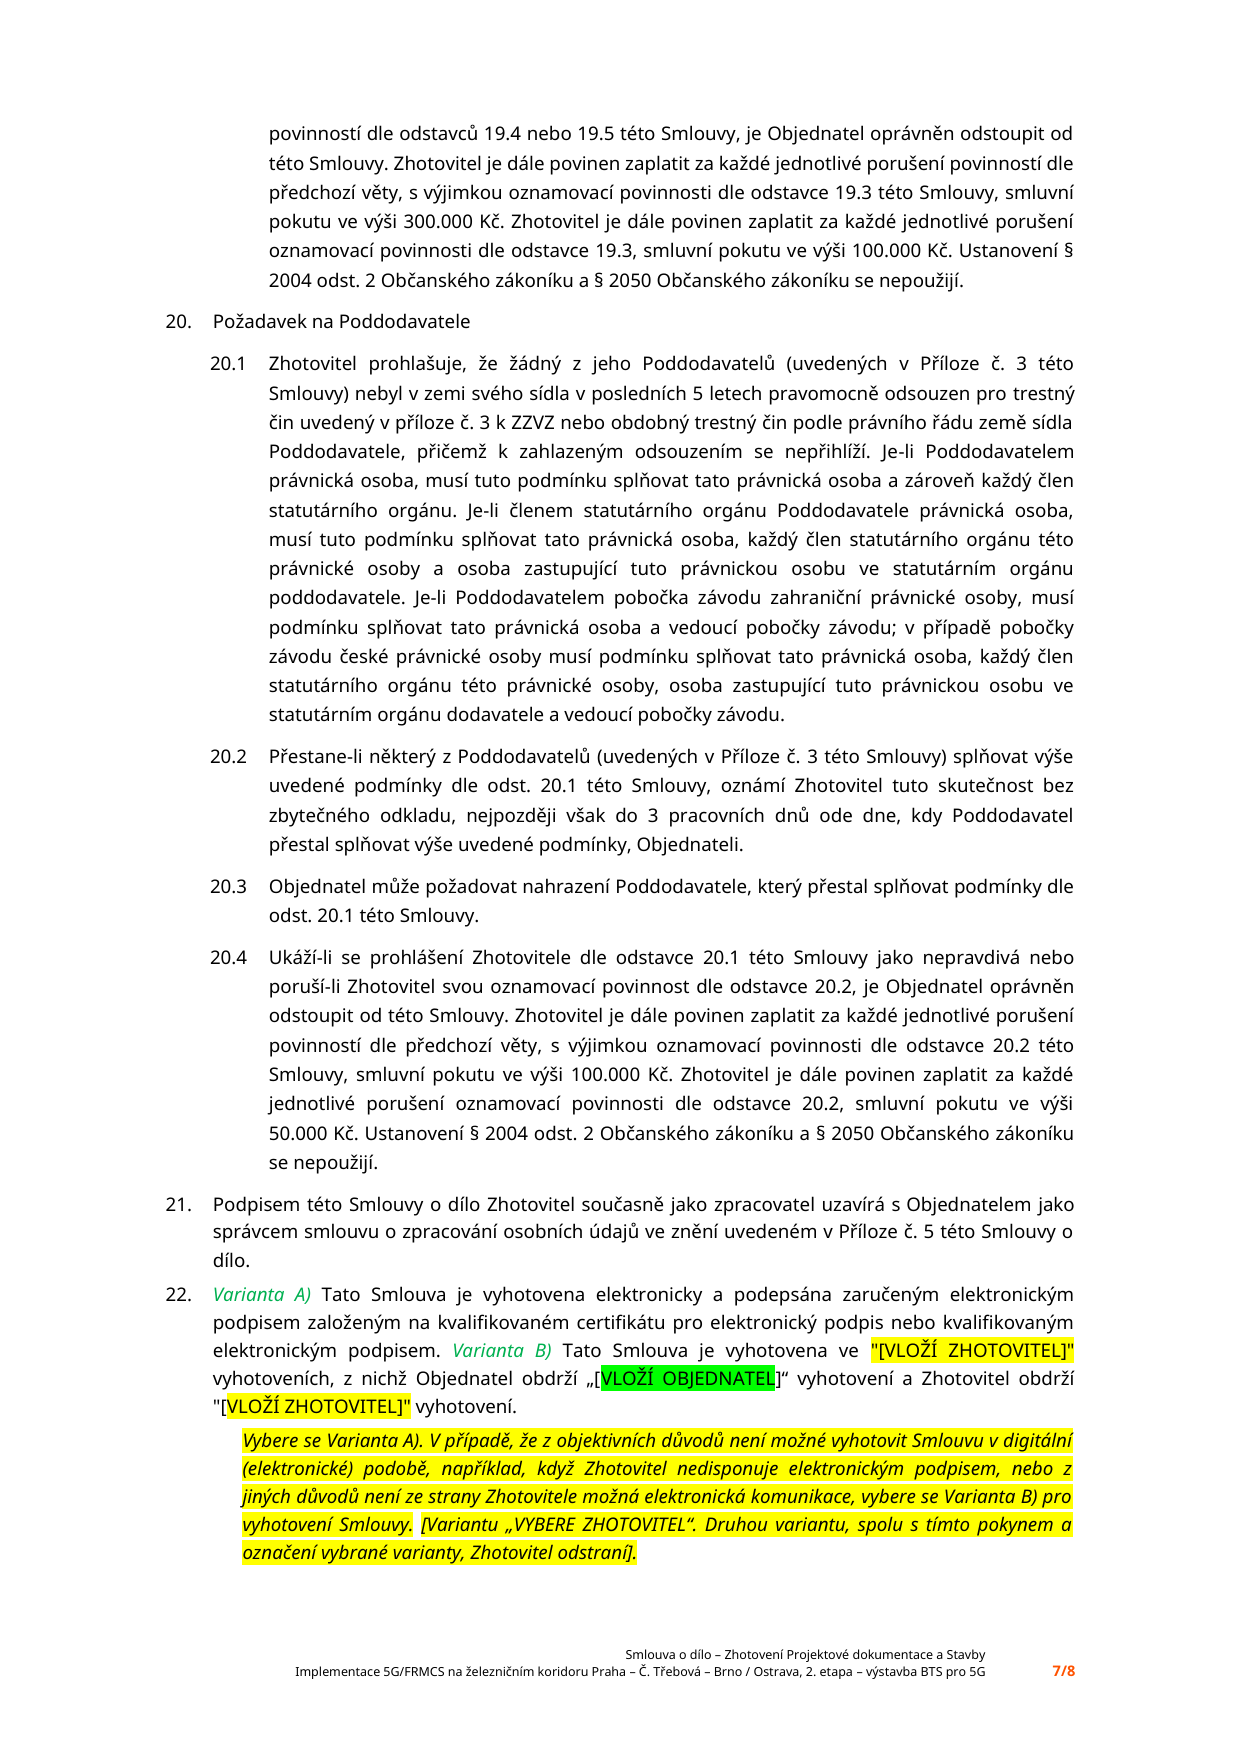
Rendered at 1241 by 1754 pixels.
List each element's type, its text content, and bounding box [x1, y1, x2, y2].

list Varianta A) Tato Smlouva je vyhotovena elektronicky a podepsána zaručeným elektronickým podpisem založeným na kvalifikovaném certifikátu pro elektronický podpis nebo kvalifikovaným elektronickým podpisem. Varianta B) Tato Smlouva je vyhotovena ve "[VLOŽÍ ZHOTOVITEL]" vyhotoveních, z nichž Objednatel obdrží „[VLOŽÍ OBJEDNATEL]“ vyhotovení a Zhotovitel obdrží "[VLOŽÍ ZHOTOVITEL]" vyhotovení. [165, 1281, 1075, 1419]
text Požadavek na Poddodavatele [165, 309, 1075, 334]
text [210, 121, 1075, 292]
text Přestane-li některý z Poddodavatelů (uvedených v Příloze č. 3 této Smlouvy) splňovat výše uvedené podmínky dle odst. 20.1 této Smlouvy, oznámí Zhotovitel tuto skutečnost bez zbytečného odkladu, nejpozději však do 3 pracovních dnů ode dne, kdy Poddodavatel přestal splňovat výše uvedené podmínky, Objednateli. [210, 743, 1075, 857]
list Vybere se Varianta A). V případě, že z objektivních důvodů není možné vyhotovit Smlouvu v digitální (elektronické) podobě, například, když Zhotovitel nedisponuje elektronickým podpisem, nebo z jiných důvodů není ze strany Zhotovitele možná elektronická komunikace, vybere se Varianta B) pro vyhotovení Smlouvy. [Variantu „VYBERE ZHOTOVITEL“. Druhou variantu, spolu s tímto pokynem a označení vybrané varianty, Zhotovitel odstraní]. [242, 1427, 1075, 1565]
list Podpisem této Smlouvy o dílo Zhotovitel současně jako zpracovatel uzavírá s Objednatelem jako správcem smlouvu o zpracování osobních údajů ve znění uvedeném v Příloze č. 5 této Smlouvy o dílo. [165, 1191, 1075, 1272]
text Zhotovitel prohlašuje, že žádný z jeho Poddodavatelů (uvedených v Příloze č. 3 této Smlouvy) nebyl v zemi svého sídla v posledních 5 letech pravomocně odsouzen pro trestný čin uvedený v příloze č. 3 k ZZVZ nebo obdobný trestný čin podle právního řádu země sídla Poddodavatele, přičemž k zahlazeným odsouzením se nepřihlíží. Je-li Poddodavatelem právnická osoba, musí tuto podmínku splňovat tato právnická osoba a zároveň každý člen statutárního orgánu. Je-li členem statutárního orgánu Poddodavatele právnická osoba, musí tuto podmínku splňovat tato právnická osoba, každý člen statutárního orgánu této právnické osoby a osoba zastupující tuto právnickou osobu ve statutárním orgánu poddodavatele. Je-li Poddodavatelem pobočka závodu zahraniční právnické osoby, musí podmínku splňovat tato právnická osoba a vedoucí pobočky závodu; v případě pobočky závodu české právnické osoby musí podmínku splňovat tato právnická osoba, každý člen statutárního orgánu této právnické osoby, osoba zastupující tuto právnickou osobu ve statutárním orgánu dodavatele a vedoucí pobočky závodu. [210, 351, 1075, 727]
text Ukáží-li se prohlášení Zhotovitele dle odstavce 20.1 této Smlouvy jako nepravdivá nebo poruší-li Zhotovitel svou oznamovací povinnost dle odstavce 20.2, je Objednatel oprávněn odstoupit od této Smlouvy. Zhotovitel je dále povinen zaplatit za každé jednotlivé porušení povinností dle předchozí věty, s výjimkou oznamovací povinnosti dle odstavce 20.2 této Smlouvy, smluvní pokutu ve výši 100.000 Kč. Zhotovitel je dále povinen zaplatit za každé jednotlivé porušení oznamovací povinnosti dle odstavce 20.2, smluvní pokutu ve výši 50.000 Kč. Ustanovení § 2004 odst. 2 Občanského zákoníku a § 2050 Občanského zákoníku se nepoužijí. [210, 944, 1075, 1174]
text Objednatel může požadovat nahrazení Poddodavatele, který přestal splňovat podmínky dle odst. 20.1 této Smlouvy. [210, 873, 1075, 928]
